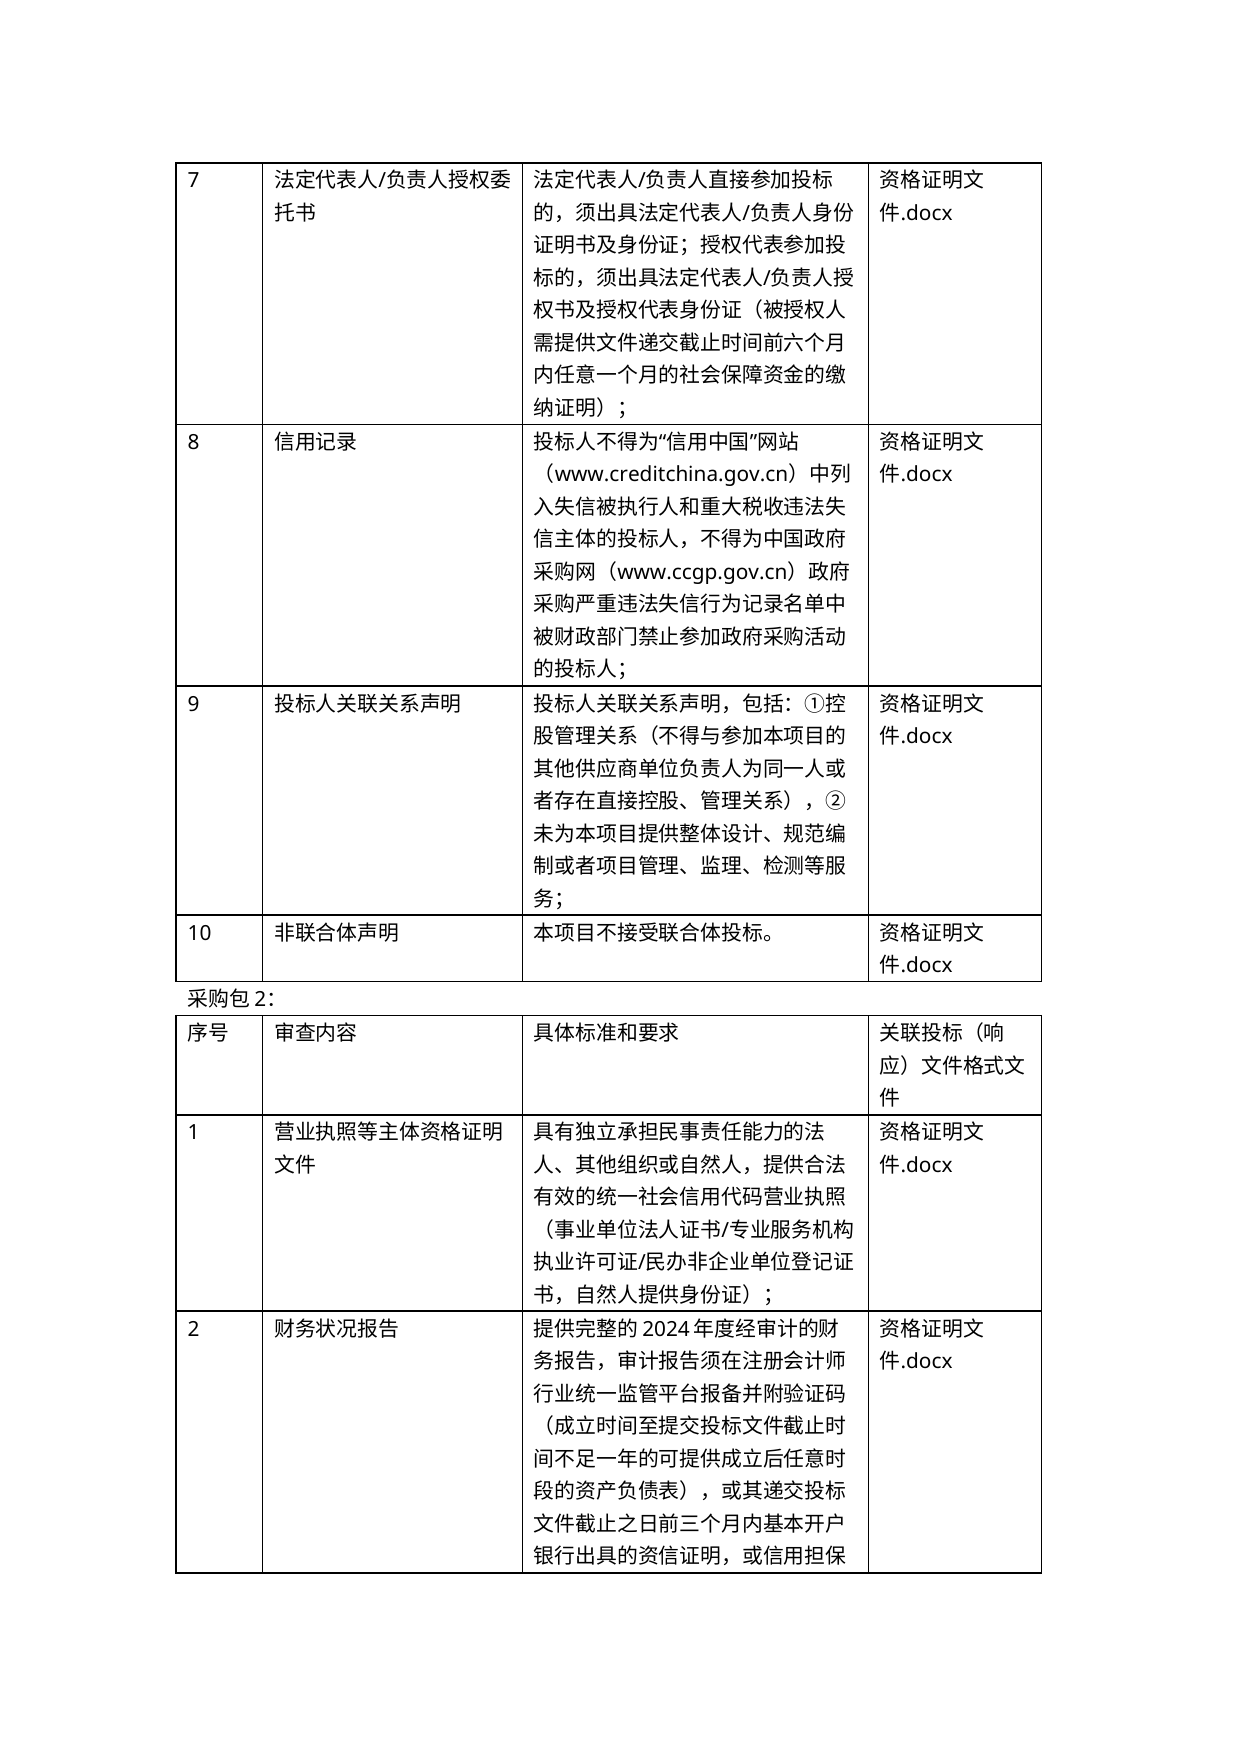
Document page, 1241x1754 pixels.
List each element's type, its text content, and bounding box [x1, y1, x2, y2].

table_cell 资格证明文件.docx [869, 916, 1041, 981]
table_cell 资格证明文件.docx [869, 1312, 1041, 1572]
table_cell 资格证明文件.docx [869, 425, 1041, 685]
table_cell 本项目不接受联合体投标。 [523, 916, 868, 981]
text 采购包2： [187, 982, 1053, 1015]
table_header 序号 [177, 1016, 262, 1114]
table_cell 投标人关联关系声明 [263, 687, 522, 914]
table_cell 7 [177, 164, 262, 423]
table_cell 10 [177, 916, 262, 981]
table_header 审查内容 [263, 1016, 522, 1114]
table_cell 资格证明文件.docx [869, 164, 1041, 423]
table_cell 财务状况报告 [263, 1312, 522, 1572]
table_cell 资格证明文件.docx [869, 687, 1041, 914]
table_cell 法定代表人/负责人直接参加投标的，须出具法定代表人/负责人身份证明书及身份证；授权代表参加投标的，须出具法定代表人/负责人授权书及授权代表身份证（被授权人需提供文件递交截止时间前六个月内任意一个月的社会保障资金的缴纳证明）； [523, 164, 868, 423]
table_cell 投标人关联关系声明，包括：①控股管理关系（不得与参加本项目的其他供应商单位负责人为同一人或者存在直接控股、管理关系），②未为本项目提供整体设计、规范编制或者项目管理、监理、检测等服务； [523, 687, 868, 914]
table_cell 8 [177, 425, 262, 685]
table_cell 信用记录 [263, 425, 522, 685]
table_cell 9 [177, 687, 262, 914]
table_header 具体标准和要求 [523, 1016, 868, 1114]
table_cell 营业执照等主体资格证明文件 [263, 1116, 522, 1310]
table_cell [523, 1312, 868, 1572]
table_cell 投标人不得为“信用中国”网站（www.creditchina.gov.cn）中列入失信被执行人和重大税收违法失信主体的投标人，不得为中国政府采购网（www.ccgp.gov.cn）政府采购严重违法失信行为记录名单中被财政部门禁止参加政府采购活动的投标人； [523, 425, 868, 685]
table_cell 法定代表人/负责人授权委托书 [263, 164, 522, 423]
table_cell 1 [177, 1116, 262, 1310]
table_header 关联投标（响应）文件格式文件 [869, 1016, 1041, 1114]
table_cell 非联合体声明 [263, 916, 522, 981]
table_cell 具有独立承担民事责任能力的法人、其他组织或自然人，提供合法有效的统一社会信用代码营业执照（事业单位法人证书/专业服务机构执业许可证/民办非企业单位登记证书，自然人提供身份证）； [523, 1116, 868, 1310]
table_cell 资格证明文件.docx [869, 1116, 1041, 1310]
table_cell 2 [177, 1312, 262, 1572]
